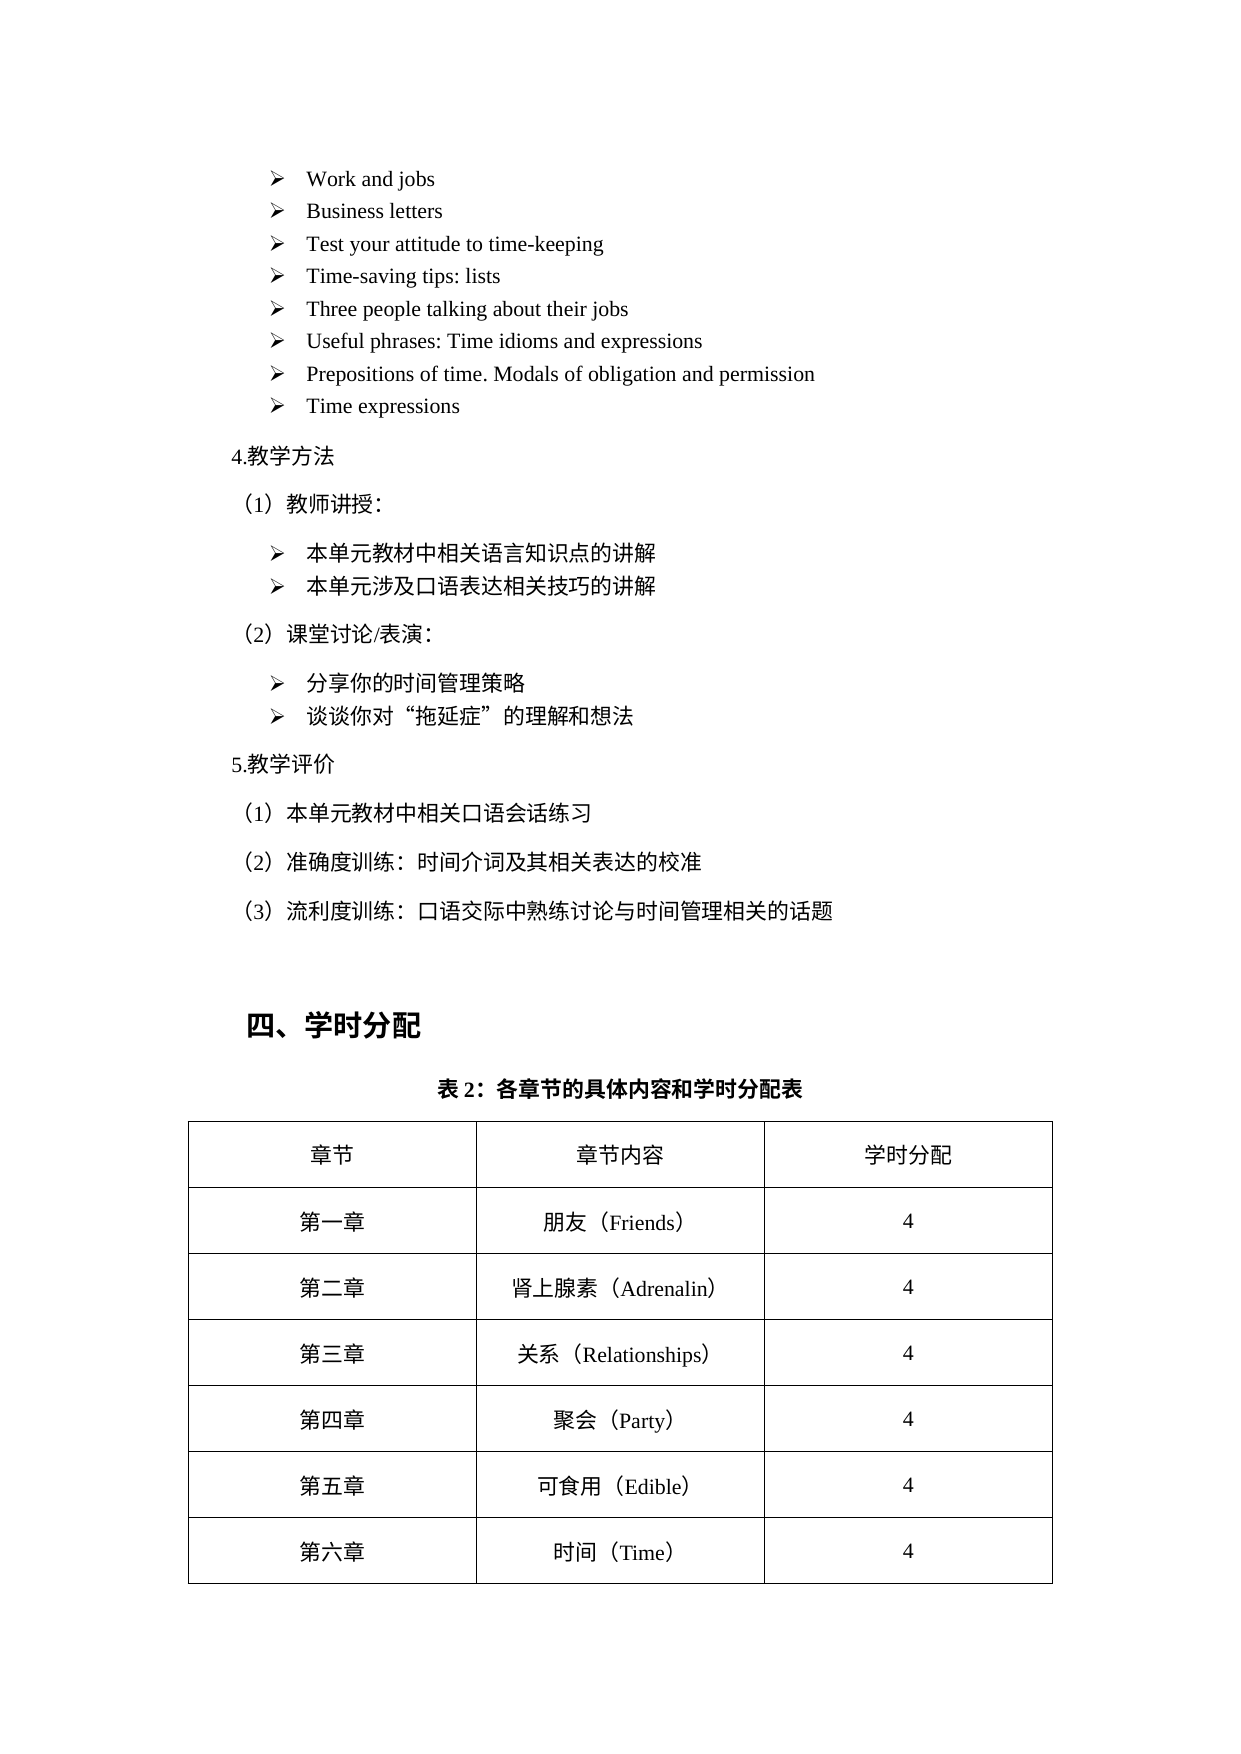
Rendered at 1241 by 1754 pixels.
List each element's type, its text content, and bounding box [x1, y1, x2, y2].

text 四、学时分配 [187, 991, 1053, 1056]
table_cell 朋友（Friends） [477, 1188, 764, 1253]
list 谈谈你对“拖延症”的理解和想法 [269, 698, 1053, 731]
table_cell 关系（Relationships） [477, 1320, 764, 1385]
text 5.教学评价 [187, 747, 1053, 779]
text （3）流利度训练：口语交际中熟练讨论与时间管理相关的话题 [187, 893, 1053, 926]
list 分享你的时间管理策略 [269, 666, 1053, 698]
list 本单元教材中相关语言知识点的讲解 [269, 536, 1053, 568]
list Useful phrases: Time idioms and expressions [269, 324, 1053, 357]
text （1）教师讲授： [187, 487, 1053, 519]
table_cell 4 [765, 1452, 1052, 1517]
table_cell 聚会（Party） [477, 1386, 764, 1451]
table_cell 第三章 [189, 1320, 476, 1385]
table_cell 第六章 [189, 1518, 476, 1583]
table_cell 时间（Time） [477, 1518, 764, 1583]
table_cell 第四章 [189, 1386, 476, 1451]
text 表2：各章节的具体内容和学时分配表 [187, 1072, 1053, 1104]
table_header 章节 [189, 1122, 476, 1187]
list Business letters [269, 194, 1053, 227]
table_cell 4 [765, 1386, 1052, 1451]
table_cell 第一章 [189, 1188, 476, 1253]
list Time-saving tips: lists [269, 259, 1053, 292]
text （2）课堂讨论/表演： [187, 617, 1053, 649]
text 4.教学方法 [187, 438, 1053, 471]
table_cell 可食用（Edible） [477, 1452, 764, 1517]
table_cell 肾上腺素（Adrenalin） [477, 1254, 764, 1319]
list 本单元涉及口语表达相关技巧的讲解 [269, 568, 1053, 601]
table_cell 4 [765, 1320, 1052, 1385]
list Test your attitude to time-keeping [269, 227, 1053, 259]
list Three people talking about their jobs [269, 292, 1053, 324]
table_header 章节内容 [477, 1122, 764, 1187]
table_header 学时分配 [765, 1122, 1052, 1187]
table_cell 4 [765, 1188, 1052, 1253]
list Work and jobs [269, 162, 1053, 194]
list Time expressions [269, 389, 1053, 422]
table_cell 4 [765, 1254, 1052, 1319]
text （2）准确度训练：时间介词及其相关表达的校准 [187, 844, 1053, 877]
table_cell 4 [765, 1518, 1052, 1583]
text （1）本单元教材中相关口语会话练习 [187, 796, 1053, 828]
list Prepositions of time. Modals of obligation and permission [269, 357, 1053, 389]
table_cell 第二章 [189, 1254, 476, 1319]
table_cell 第五章 [189, 1452, 476, 1517]
